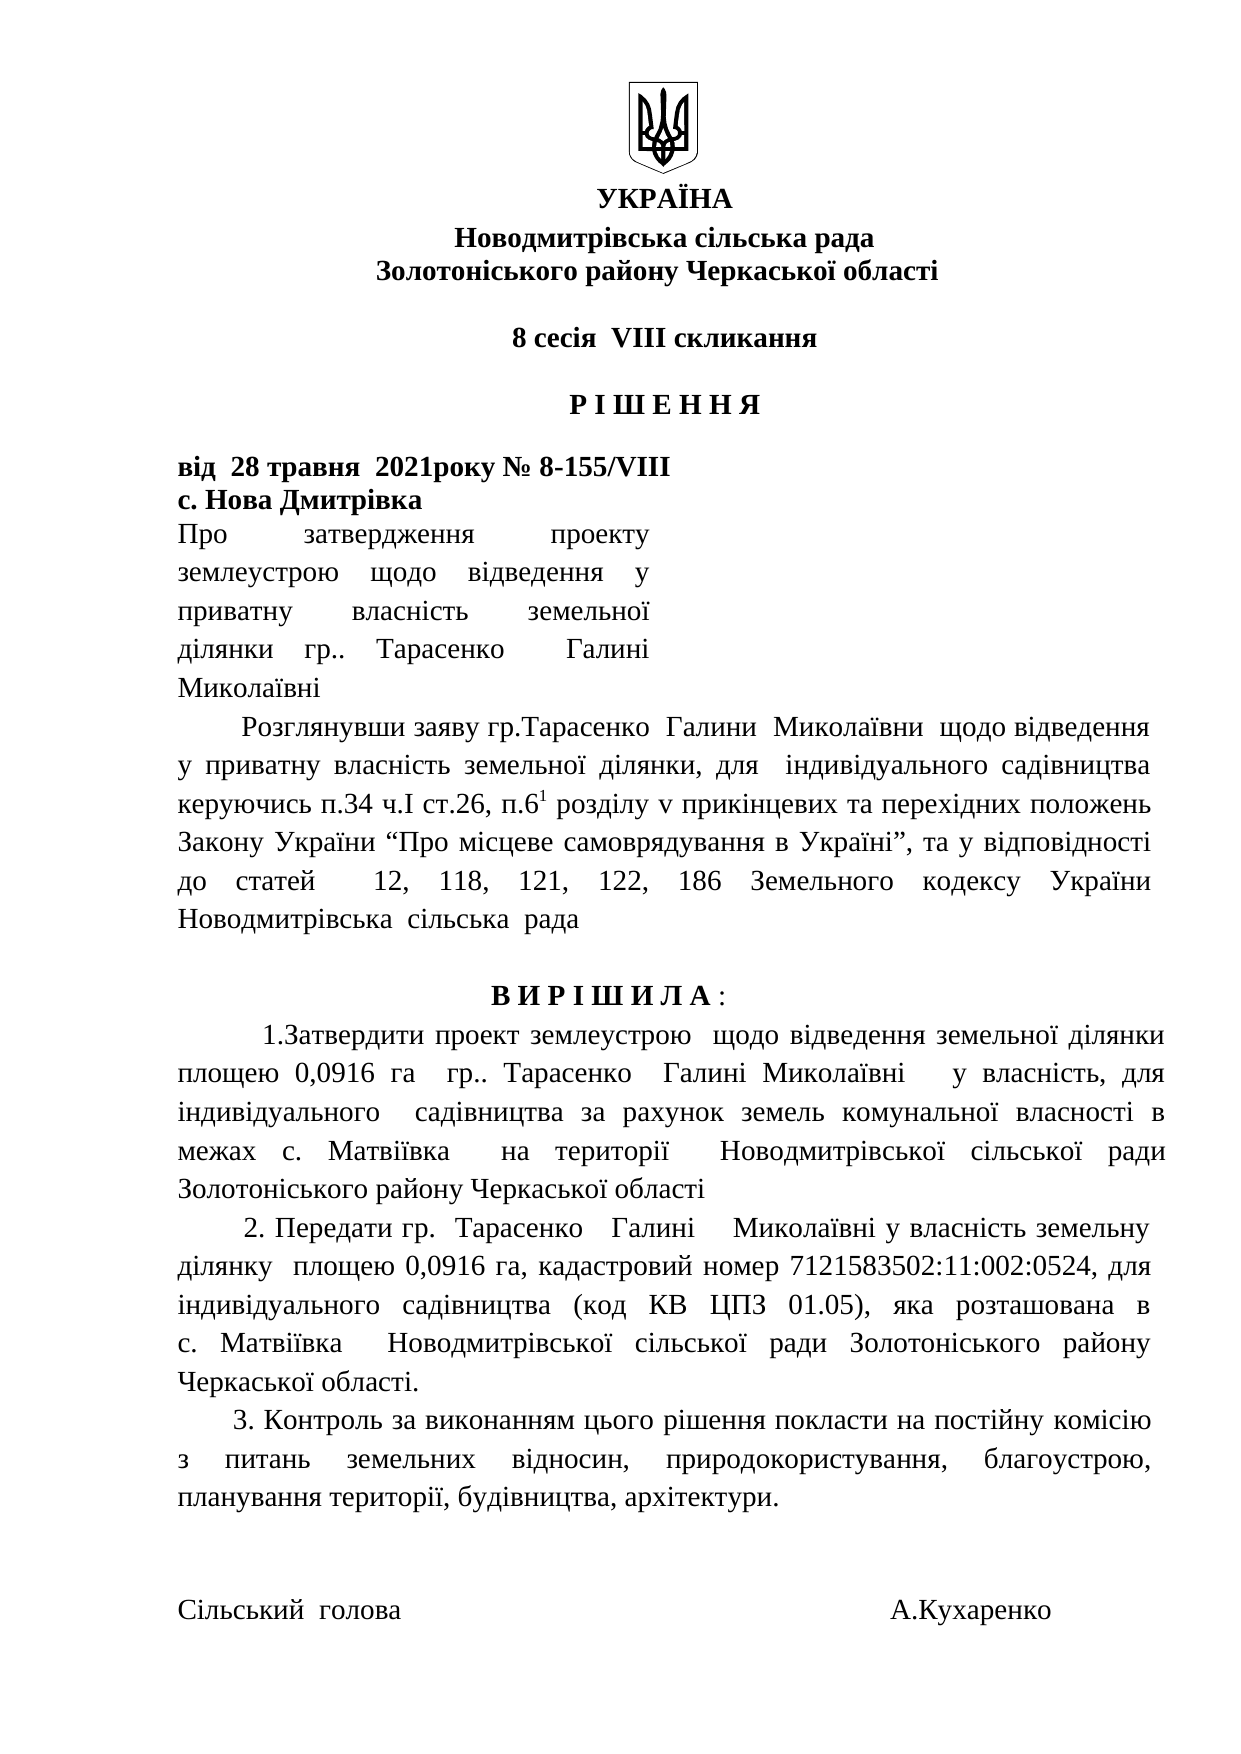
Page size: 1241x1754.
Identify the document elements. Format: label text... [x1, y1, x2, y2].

text від 28 травня 2021року № 8-155/VІІІ [177, 449, 1152, 482]
text 1.Затвердити проект землеустрою щодо відведення земельної ділянки площею 0,0916 га гр.. Тарасенко Галині Миколаївні у власність, для індивідуального садівництва за рахунок земель комунальної власності в межах с. Матвіївка на території Новодмитрівської сільської ради Золотоніського району Черкаської області [177, 1017, 1167, 1205]
text с. Нова Дмитрівка [177, 482, 1152, 516]
text Сільський голова А.Кухаренко [177, 1592, 1152, 1626]
text Про затвердження проекту землеустрою щодо відведення у приватну власність земельної ділянки гр.. Тарасенко Галині Миколаївні [177, 516, 650, 704]
text Розглянувши заяву гр.Тарасенко Галини Миколаївни щодо відведення у приватну власність земельної ділянки, для індивідуального садівництва керуючись п.34 ч.І ст.26, п.61 розділу v прикінцевих та перехідних положень Закону України “Про місцеве самоврядування в Україні”, та у відповідності до статей 12, 118, 121, 122, 186 Земельного кодексу України Новодмитрівська сільська рада [177, 709, 1152, 935]
text Р І Ш Е Н Н Я [177, 387, 1152, 421]
text УКРАЇНА [177, 181, 1152, 215]
text 3. Контроль за виконанням цього рішення покласти на постійну комісію з питань земельних відносин, природокористування, благоустрою, планування території, будівництва, архітектури. [177, 1402, 1152, 1513]
text Новодмитрівська сільська рада [177, 220, 1152, 253]
text Золотоніського району Черкаської області [177, 253, 1137, 287]
text В И Р І Ш И Л А : [177, 978, 1152, 1012]
text 2. Передати гр. Тарасенко Галині Миколаївні у власність земельну ділянку площею 0,0916 га, кадастровий номер 7121583502:11:002:0524, для індивідуального садівництва (код КВ ЦПЗ 01.05), яка розташована в с. Матвіївка Новодмитрівської сільської ради Золотоніського району Черкаської області. [177, 1210, 1152, 1397]
text 8 сесія VIІІ скликання [177, 320, 1152, 354]
